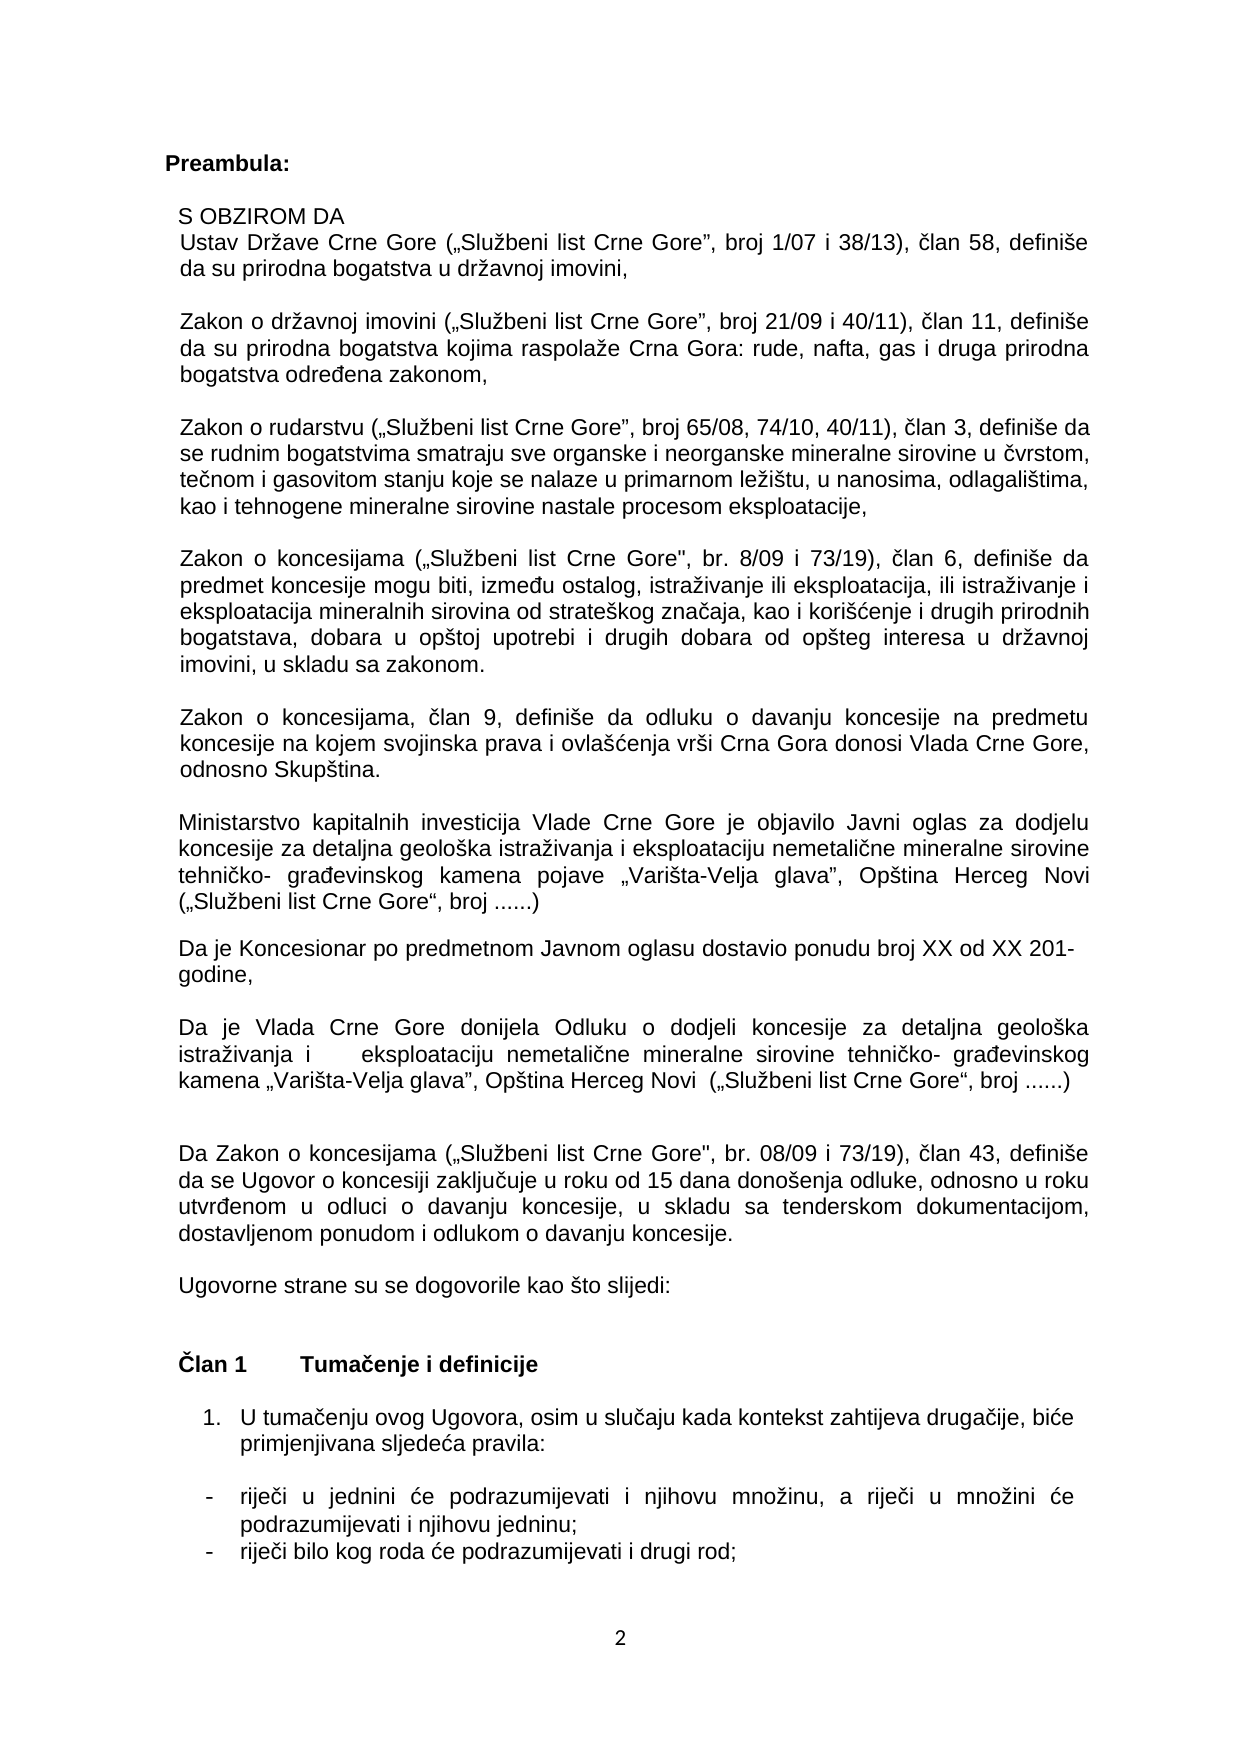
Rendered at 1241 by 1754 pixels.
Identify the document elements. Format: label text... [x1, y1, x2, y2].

text S OBZIROM DA [165, 203, 1075, 229]
text Ustav Države Crne Gore („Službeni list Crne Gore”, broj 1/07 i 38/13), član 58, definiše da su prirodna bogatstva u državnoj imovini, [179, 229, 1090, 282]
text Zakon o koncesijama („Službeni list Crne Gore", br. 8/09 i 73/19), član 6, definiše da predmet koncesije mogu biti, između ostalog, istraživanje ili eksploatacija, ili istraživanje i eksploatacija mineralnih sirovina od strateškog značaja, kao i korišćenje i drugih prirodnih bogatstava, dobara u opštoj upotrebi i drugih dobara od opšteg interesa u državnoj imovini, u skladu sa zakonom. [179, 545, 1090, 677]
list riječi u jednini će podrazumijevati i njihovu množinu, a riječi u množini će podrazumijevati i njihovu jedninu; [202, 1483, 1075, 1538]
list Tumačenje i definicije [178, 1351, 1075, 1378]
text Ugovorne strane su se dogovorile kao što slijedi: [178, 1272, 1075, 1298]
text Da je Vlada Crne Gore donijela Odluku o dodjeli koncesije za detaljna geološka istraživanja i eksploataciju nemetalične mineralne sirovine tehničko- građevinskog kamena „Varišta-Velja glava”, Opština Herceg Novi („Službeni list Crne Gore“, broj ......) [178, 1014, 1090, 1093]
list riječi bilo kog roda će podrazumijevati i drugi rod; [202, 1538, 1075, 1566]
text Zakon o državnoj imovini („Službeni list Crne Gore”, broj 21/09 i 40/11), član 11, definiše da su prirodna bogatstva kojima raspolaže Crna Gora: rude, nafta, gas i druga prirodna bogatstva određena zakonom, [179, 308, 1090, 387]
text Ministarstvo kapitalnih investicija Vlade Crne Gore je objavilo Javni oglas za dodjelu koncesije za detaljna geološka istraživanja i eksploataciju nemetalične mineralne sirovine tehničko- građevinskog kamena pojave „Varišta-Velja glava”, Opština Herceg Novi („Službeni list Crne Gore“, broj ......) [178, 809, 1090, 914]
text Da je Koncesionar po predmetnom Javnom oglasu dostavio ponudu broj XX od XX 201-godine, [178, 935, 1075, 988]
text Zakon o rudarstvu („Službeni list Crne Gore”, broj 65/08, 74/10, 40/11), član 3, definiše da se rudnim bogatstvima smatraju sve organske i neorganske mineralne sirovine u čvrstom, tečnom i gasovitom stanju koje se nalaze u primarnom ležištu, u nanosima, odlagalištima, kao i tehnogene mineralne sirovine nastale procesom eksploatacije, [179, 413, 1090, 519]
subtitle Preambula: [165, 150, 1075, 176]
text Da Zakon o koncesijama („Službeni list Crne Gore", br. 08/09 i 73/19), član 43, definiše da se Ugovor o koncesiji zaključuje u roku od 15 dana donošenja odluke, odnosno u roku utvrđenom u odluci o davanju koncesije, u skladu sa tenderskom dokumentacijom, dostavljenom ponudom i odlukom o davanju koncesije. [178, 1140, 1090, 1246]
list U tumačenju ovog Ugovora, osim u slučaju kada kontekst zahtijeva drugačije, biće primjenjivana sljedeća pravila: [202, 1404, 1075, 1457]
text Zakon o koncesijama, član 9, definiše da odluku o davanju koncesije na predmetu koncesije na kojem svojinska prava i ovlašćenja vrši Crna Gora donosi Vlada Crne Gore, odnosno Skupština. [179, 703, 1090, 782]
